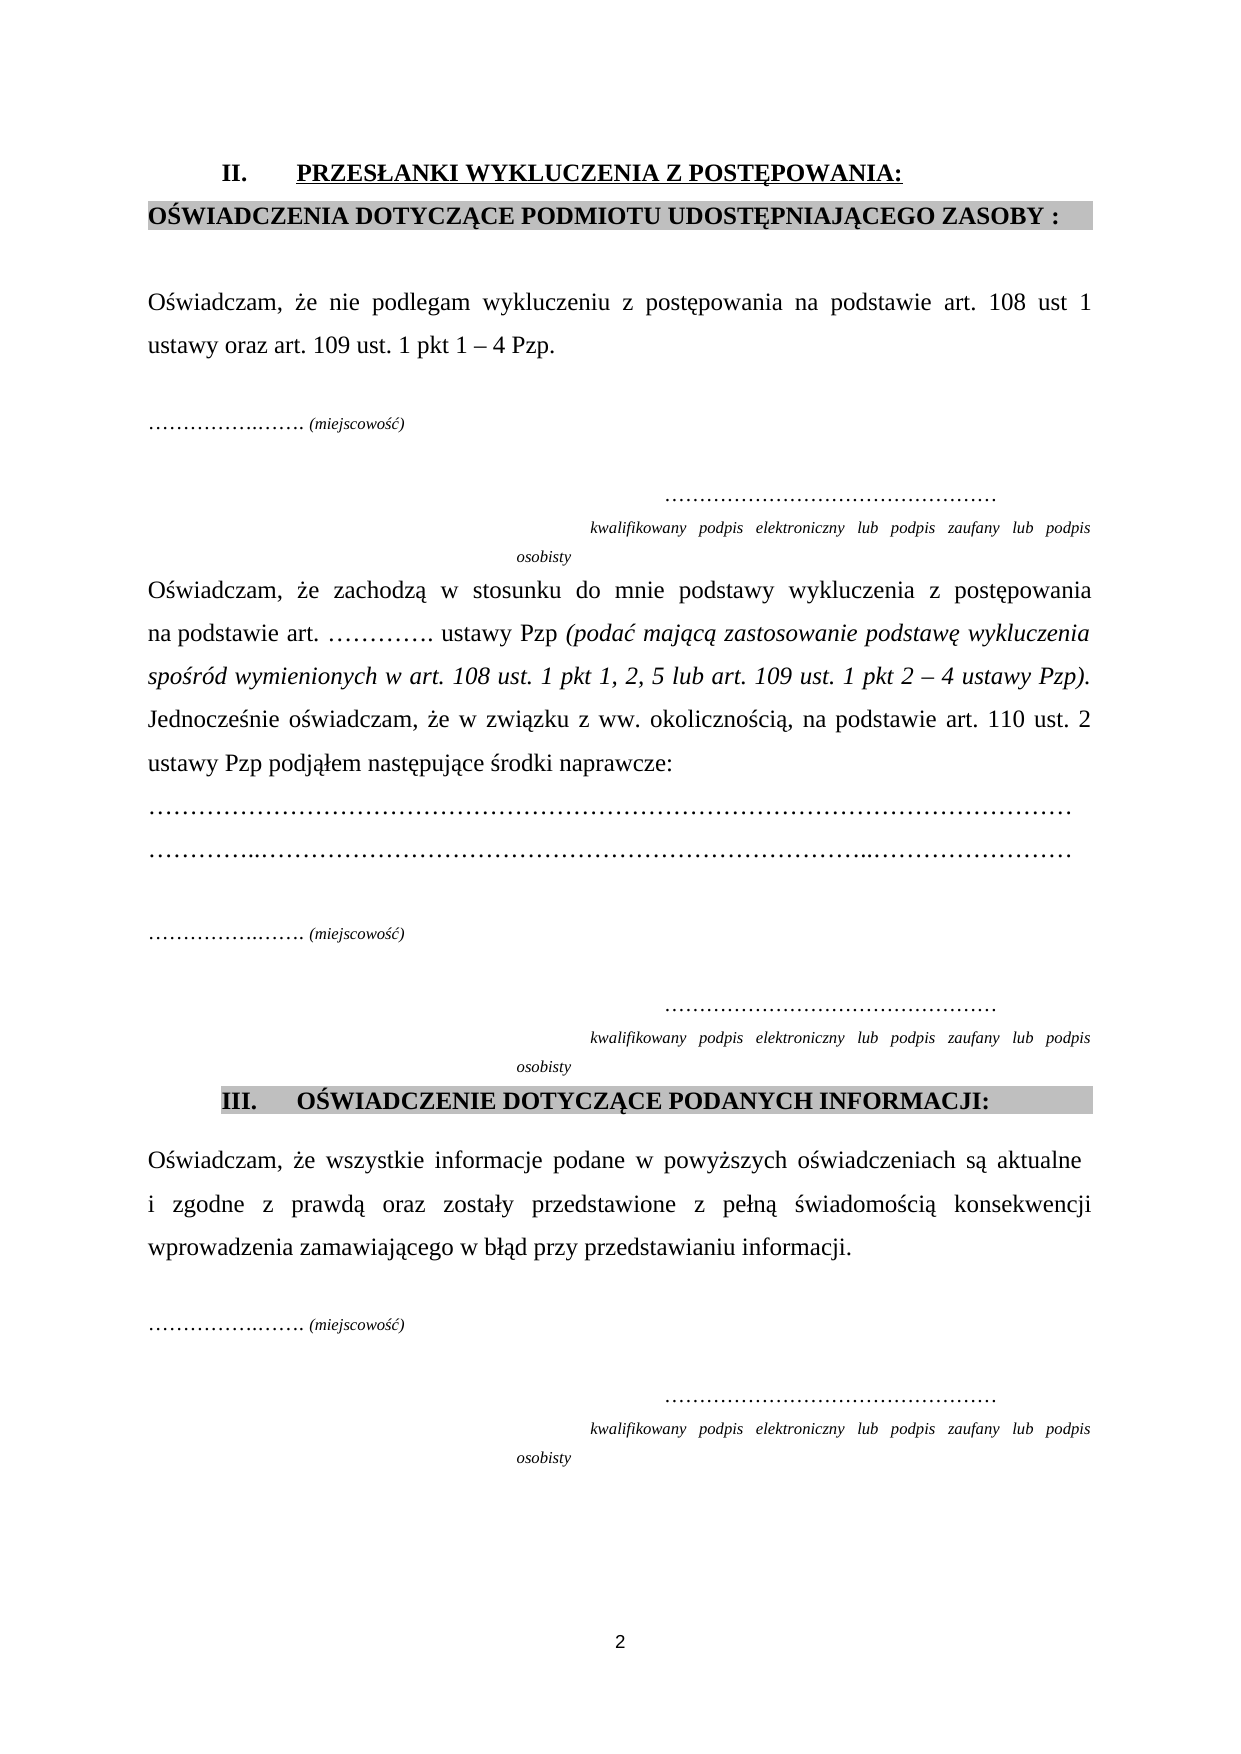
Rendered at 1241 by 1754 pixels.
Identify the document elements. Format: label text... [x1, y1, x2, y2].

list PRZESŁANKI WYKLUCZENIA Z POSTĘPOWANIA: [221, 158, 1093, 187]
text Oświadczam, że wszystkie informacje podane w powyższych oświadczeniach są aktualne i zgodne z prawdą oraz zostały przedstawione z pełną świadomością konsekwencji wprowadzenia zamawiającego w błąd przy przedstawianiu informacji. [148, 1146, 1093, 1261]
text Oświadczam, że zachodzą w stosunku do mnie podstawy wykluczenia z postępowania na podstawie art. …………. ustawy Pzp (podać mającą zastosowanie podstawę wykluczenia spośród wymienionych w art. 108 ust. 1 pkt 1, 2, 5 lub art. 109 ust. 1 pkt 2 ‒ 4 ustawy Pzp). Jednocześnie oświadczam, że w związku z ww. okolicznością, na podstawie art. 110 ust. 2 ustawy Pzp podjąłem następujące środki naprawcze: [148, 575, 1093, 776]
text Oświadczam, że nie podlegam wykluczeniu z postępowania na podstawie art. 108 ust 1 ustawy oraz art. 109 ust. 1 pkt 1 ‒ 4 Pzp. [148, 287, 1093, 359]
text kwalifikowany podpis elektroniczny lub podpis zaufany lub podpis osobisty [516, 1028, 1093, 1076]
text ………………………………………… [148, 1383, 1093, 1407]
text ………………………………………… [148, 992, 1093, 1016]
text …………….……. (miejscowość) [148, 1311, 1093, 1335]
list OŚWIADCZENIE DOTYCZĄCE PODANYCH INFORMACJI: [221, 1086, 1093, 1114]
text …………….……. (miejscowość) [148, 409, 1093, 434]
text OŚWIADCZENIA DOTYCZĄCE PODMIOTU UDOSTĘPNIAJĄCEGO ZASOBY : [148, 201, 1093, 230]
text ………………………………………… [148, 482, 1093, 506]
text kwalifikowany podpis elektroniczny lub podpis zaufany lub podpis osobisty [516, 1419, 1093, 1467]
text kwalifikowany podpis elektroniczny lub podpis zaufany lub podpis osobisty [516, 518, 1093, 566]
text …………….……. (miejscowość) [148, 920, 1093, 944]
text ……………………………………………………………………………………………………………..………………………………………………………………..…………………… [148, 791, 1093, 863]
